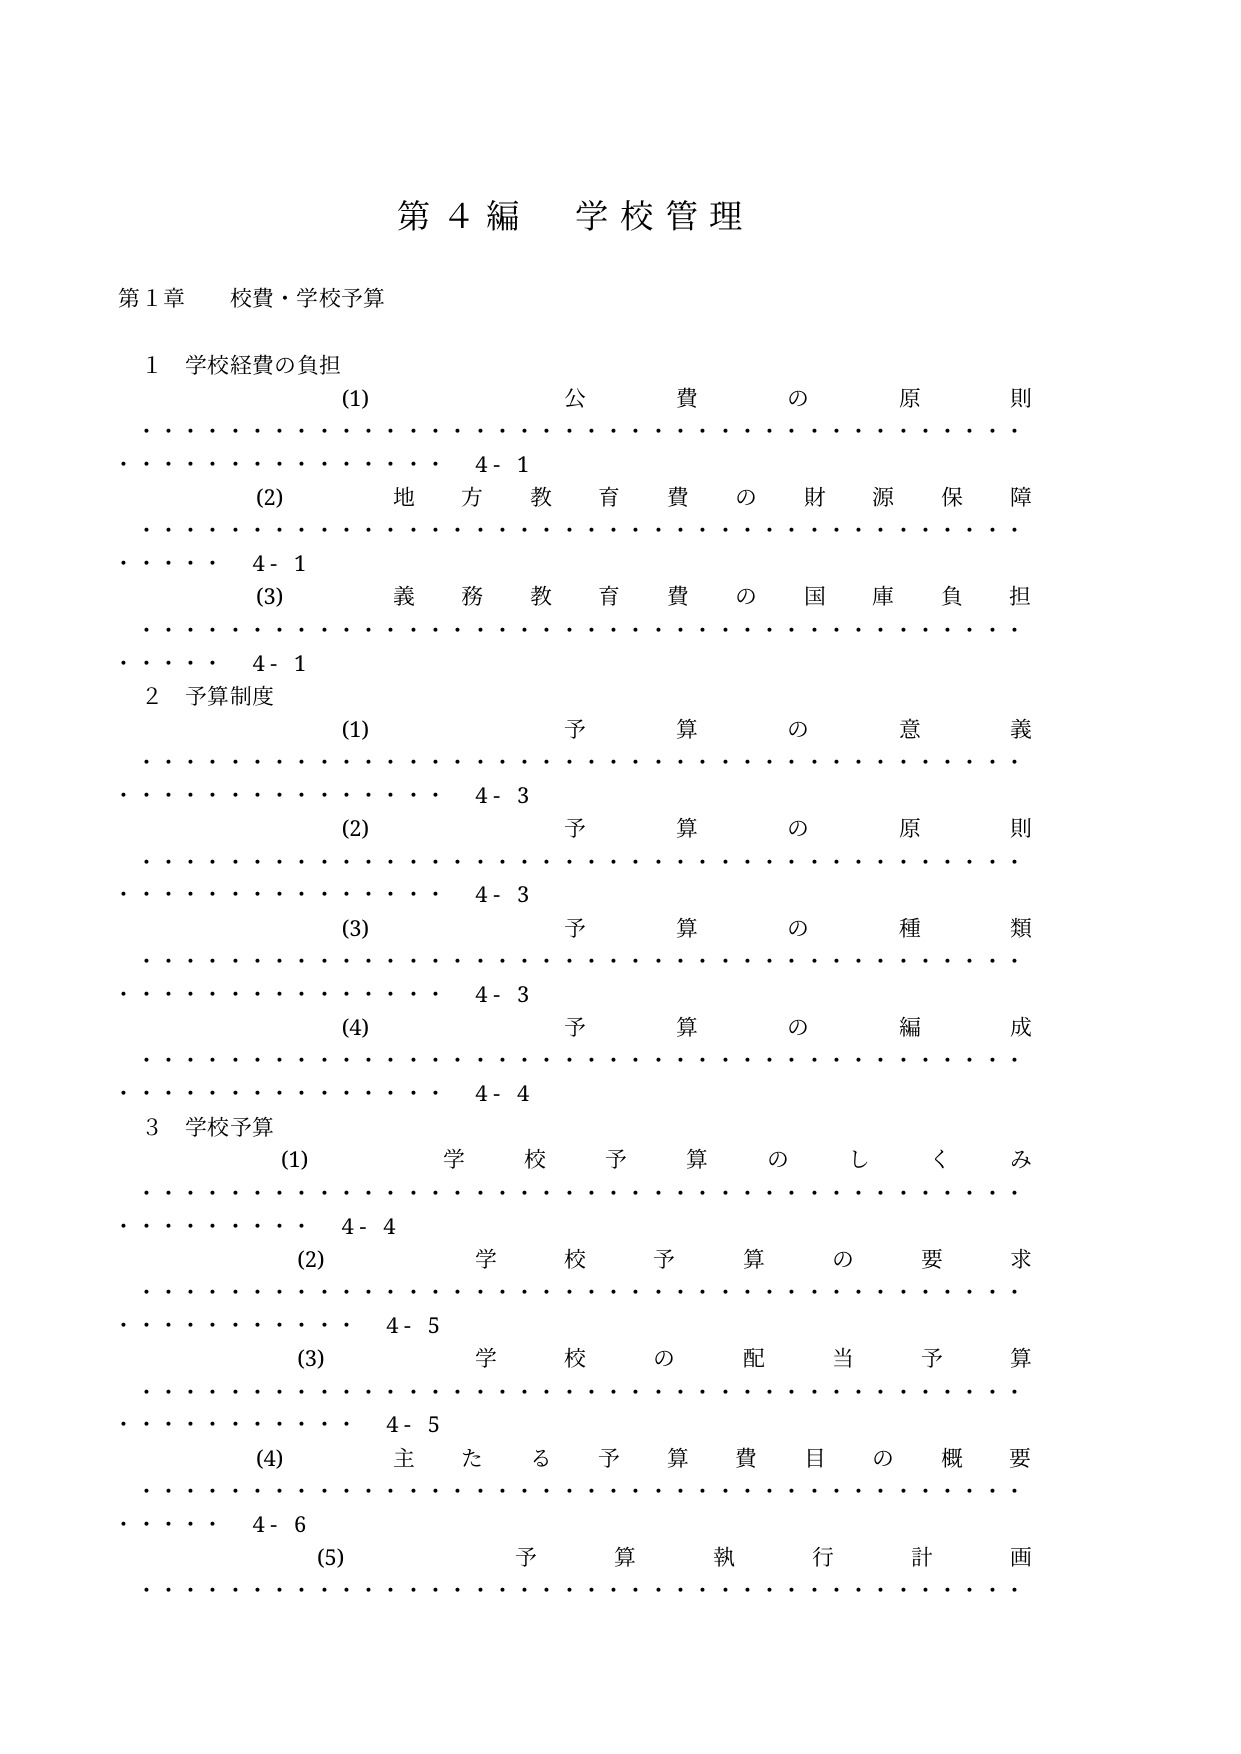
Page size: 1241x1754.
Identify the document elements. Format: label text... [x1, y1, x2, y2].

text (1) 予算の意義 ･･･････････････････････････････････････････････････････ 4 - 3 [118, 711, 1033, 811]
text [118, 1539, 1033, 1606]
text (3) 学校の配当予算 ･･･････････････････････････････････････････････････ 4 - 5 [118, 1341, 1033, 1440]
text (3) 予算の種類 ･･･････････････････････････････････････････････････････ 4 - 3 [118, 910, 1033, 1009]
text (2) 予算の原則 ･･･････････････････････････････････････････････････････ 4 - 3 [118, 811, 1033, 910]
text (1) 公費の原則 ･･･････････････････････････････････････････････････････ 4 - 1 [118, 380, 1033, 479]
text (2) 学校予算の要求 ･･･････････････････････････････････････････････････ 4 - 5 [118, 1241, 1033, 1341]
text (2) 地方教育費の財源保障 ･････････････････････････････････････････････ 4 - 1 [118, 479, 1033, 579]
text ２ 予算制度 [118, 678, 1033, 711]
text (3) 義務教育費の国庫負担 ･････････････････････････････････････････････ 4 - 1 [118, 579, 1033, 678]
text 第１章 校費・学校予算 [118, 281, 1033, 314]
text 第４編 学校管理 [118, 181, 1033, 248]
text １ 学校経費の負担 [118, 347, 1033, 380]
text ３ 学校予算 [118, 1109, 1033, 1142]
text (4) 予算の編成 ･･･････････････････････････････････････････････････････ 4 - 4 [118, 1009, 1033, 1109]
text (4) 主たる予算費目の概要 ･････････････････････････････････････････････ 4 - 6 [118, 1440, 1033, 1539]
text (1) 学校予算のしくみ ･････････････････････････････････････････････････ 4 - 4 [118, 1142, 1033, 1241]
